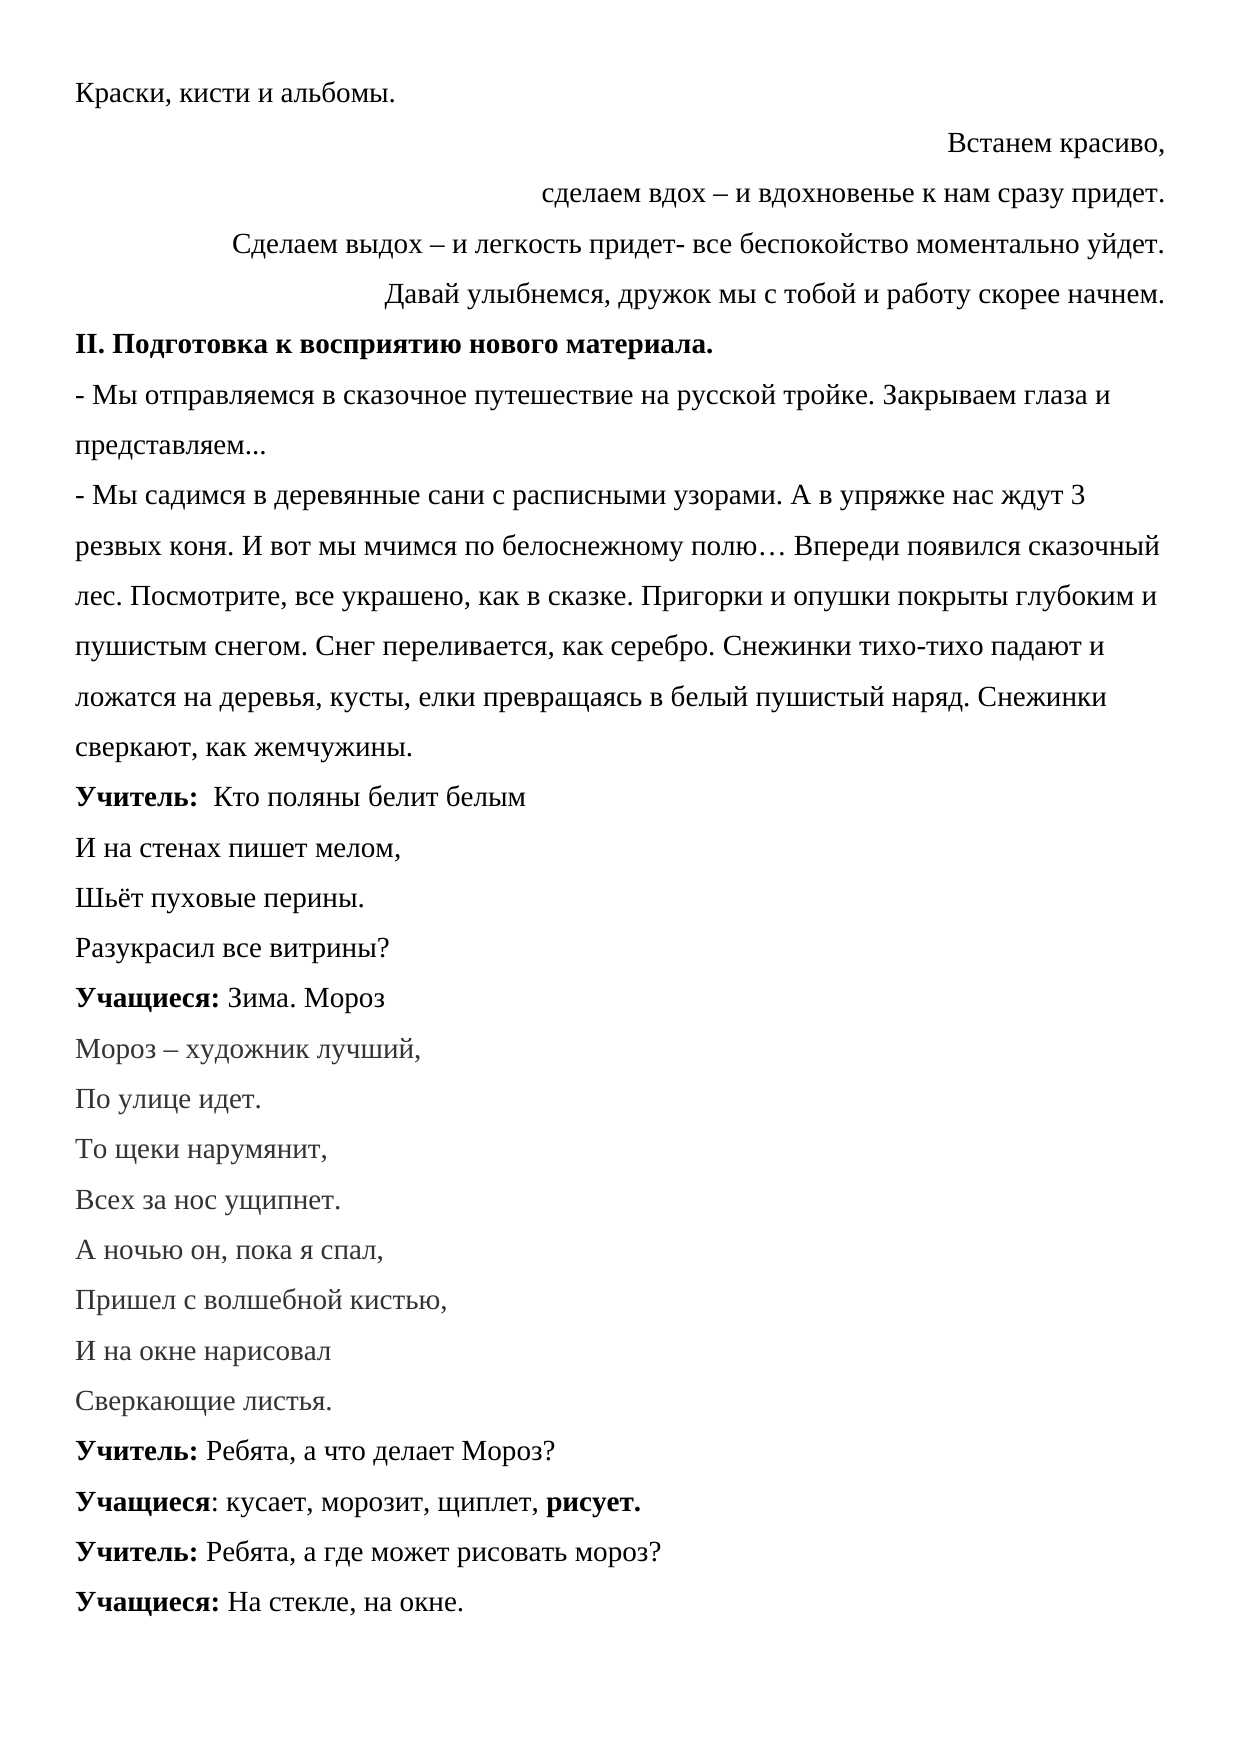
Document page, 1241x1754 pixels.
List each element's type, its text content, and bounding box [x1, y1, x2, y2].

text Краски, кисти и альбомы. [75, 75, 1165, 108]
text II. Подготовка к восприятию нового материала. [75, 327, 1165, 360]
text Учитель: Ребята, а где может рисовать мороз? [75, 1534, 1165, 1568]
text Давай улыбнемся, дружок мы с тобой и работу скорее начнем. [75, 276, 1165, 310]
text Учитель: Ребята, а что делает Мороз? [75, 1433, 1165, 1467]
text сделаем вдох – и вдохновенье к нам сразу придет. [75, 176, 1165, 209]
text Учащиеся: кусает, морозит, щиплет, рисует. [75, 1484, 1165, 1517]
text - Мы садимся в деревянные сани с расписными узорами. А в упряжке нас ждут 3 резвых коня. И вот мы мчимся по белоснежному полю… Впереди появился сказочный лес. Посмотрите, все украшено, как в сказке. Пригорки и опушки покрыты глубоким и пушистым снегом. Снег переливается, как серебро. Снежинки тихо-тихо падают и ложатся на деревья, кусты, елки превращаясь в белый пушистый наряд. Снежинки сверкают, как жемчужины. [75, 477, 1165, 763]
text Мороз – художник лучший, По улице идет. То щеки нарумянит, Всех за нос ущипнет. А ночью он, пока я спал, Пришел с волшебной кистью, И на окне нарисовал Сверкающие листья. [75, 1031, 1165, 1417]
text Разукрасил все витрины? [75, 930, 1165, 964]
text Учащиеся: На стекле, на окне. [75, 1584, 1165, 1618]
text Учитель: Кто поляны белит белым [75, 779, 1165, 813]
text Учащиеся: Зима. Мороз [75, 981, 1165, 1014]
text Сделаем выдох – и легкость придет- все беспокойство моментально уйдет. [75, 226, 1165, 259]
text Встанем красиво, [75, 125, 1165, 159]
text - Мы отправляемся в сказочное путешествие на русской тройке. Закрываем глаза и представляем... [75, 377, 1165, 461]
text И на стенах пишет мелом, [75, 830, 1165, 863]
text Шьёт пуховые перины. [75, 880, 1165, 913]
